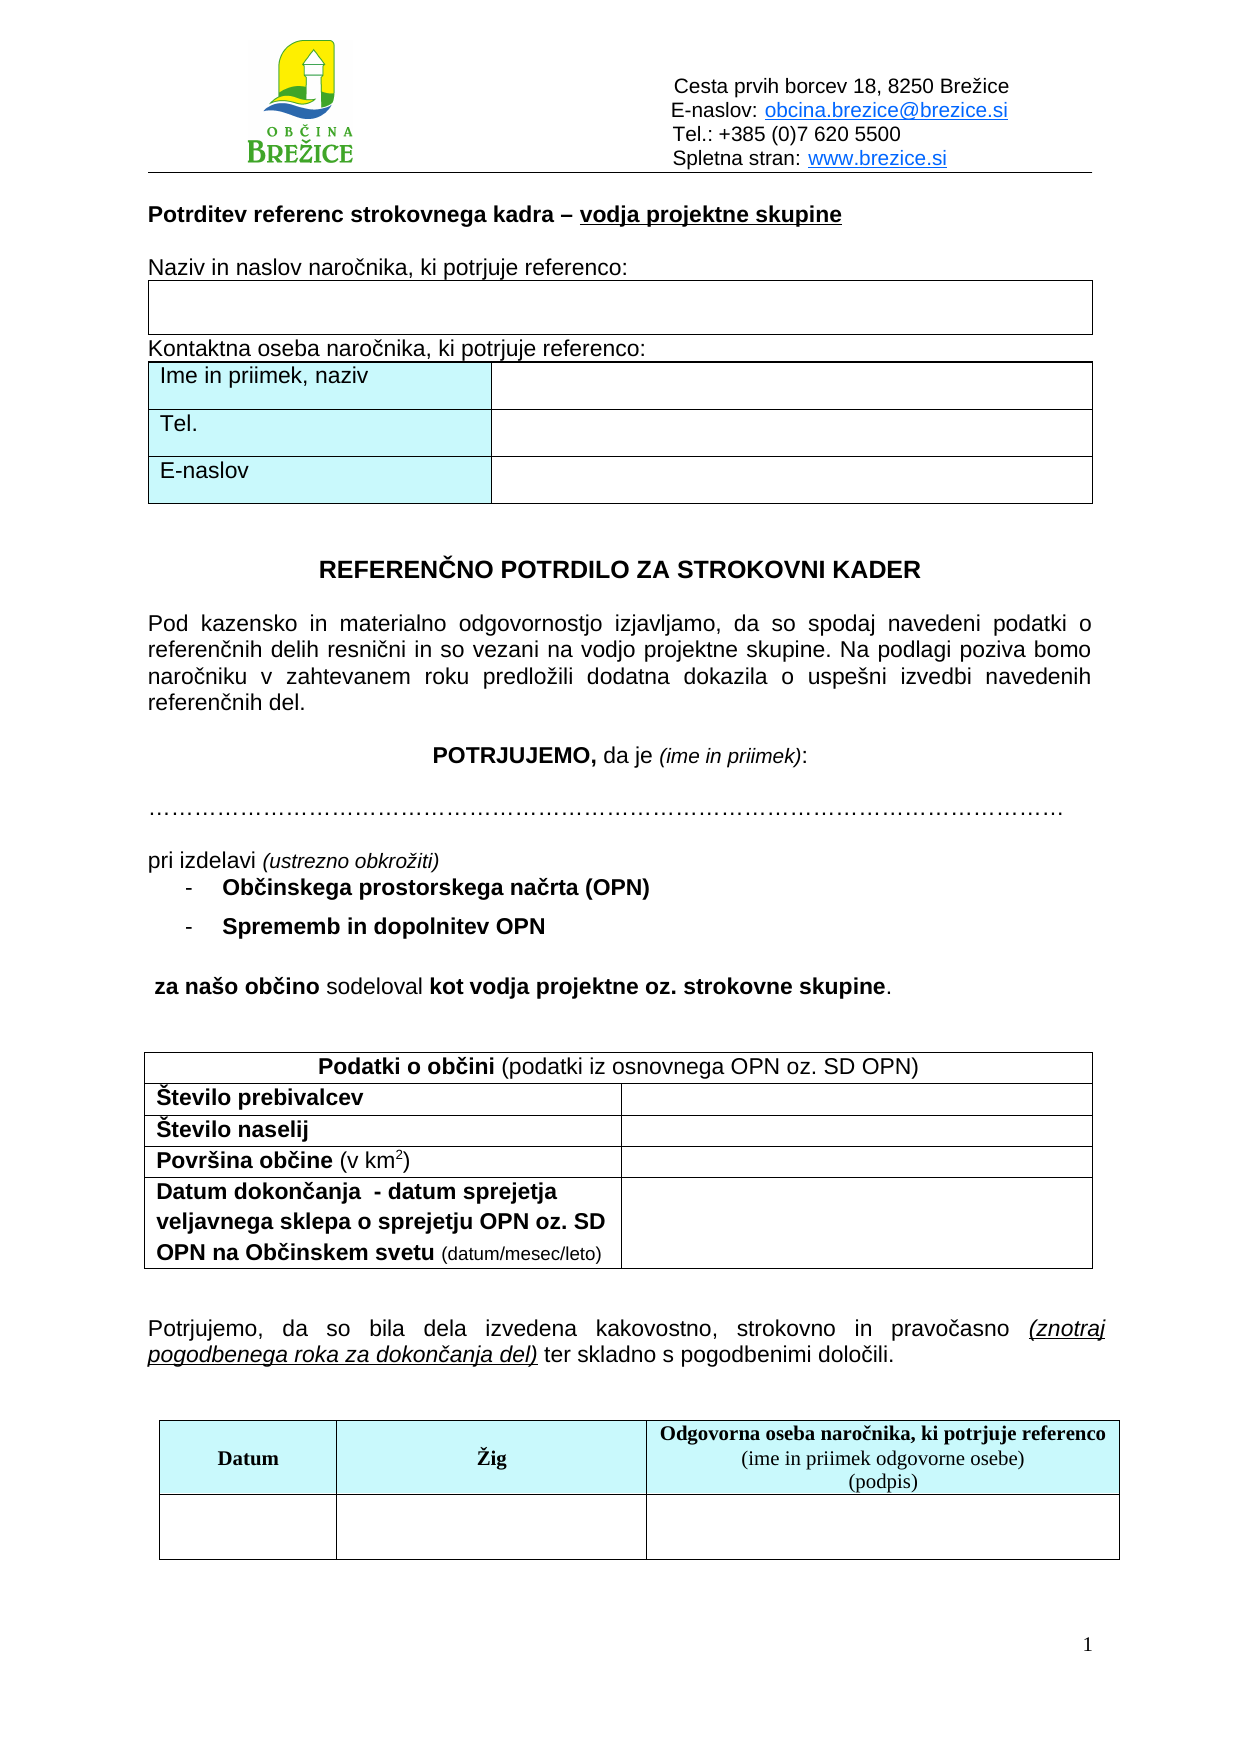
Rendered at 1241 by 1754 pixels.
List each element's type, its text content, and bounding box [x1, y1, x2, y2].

table_cell Površina občine (v km2) [145, 1147, 621, 1177]
table_cell [492, 457, 1092, 503]
table_cell [492, 410, 1092, 456]
table_header Žig [337, 1421, 646, 1493]
text Potrjujemo, da so bila dela izvedena kakovostno, strokovno in pravočasno (znotraj pogodbenega roka za dokončanja del) ter skladno s pogodbenimi določili. [148, 1315, 1107, 1368]
table_cell Število prebivalcev [145, 1084, 621, 1114]
table_cell Tel. [149, 410, 491, 456]
table_header Odgovorna oseba naročnika, ki potrjuje referenco (ime in priimek odgovorne osebe) (podpis) [647, 1421, 1119, 1493]
table_cell [622, 1147, 1092, 1177]
table_header Datum [160, 1421, 336, 1493]
list Sprememb in dopolnitev OPN [185, 913, 1092, 939]
table_cell [622, 1116, 1092, 1146]
text za našo občino sodeloval kot vodja projektne oz. strokovne skupine. [148, 973, 1092, 999]
table_cell [622, 1178, 1092, 1268]
text ………………………………………………………………………………………………………… [148, 794, 1092, 821]
table_cell [337, 1495, 646, 1558]
table_cell Število naselij [145, 1116, 621, 1146]
table_header [492, 363, 1092, 409]
text REFERENČNO POTRDILO ZA STROKOVNI KADER [148, 555, 1092, 583]
table_cell [647, 1495, 1119, 1558]
list Občinskega prostorskega načrta (OPN) [185, 873, 1092, 900]
table_header [149, 281, 1092, 334]
table_header Podatki o občini (podatki iz osnovnega OPN oz. SD OPN) [145, 1053, 1092, 1083]
table_cell Datum dokončanja - datum sprejetja veljavnega sklepa o sprejetju OPN oz. SD OPN na Občinskem svetu (datum/mesec/leto) [145, 1178, 621, 1268]
text Pod kazensko in materialno odgovornostjo izjavljamo, da so spodaj navedeni podatki o referenčnih delih resnični in so vezani na vodjo projektne skupine. Na podlagi poziva bomo naročniku v zahtevanem roku predložili dodatna dokazila o uspešni izvedbi navedenih referenčnih del. [148, 610, 1092, 715]
text pri izdelavi (ustrezno obkrožiti) [148, 847, 1092, 873]
table_cell [160, 1495, 336, 1558]
text Potrditev referenc strokovnega kadra – vodja projektne skupine [148, 201, 1092, 228]
picture [247, 40, 353, 163]
text Naziv in naslov naročnika, ki potrjuje referenco: [148, 254, 1092, 280]
text Kontaktna oseba naročnika, ki potrjuje referenco: [148, 335, 1092, 361]
table_cell [622, 1084, 1092, 1114]
text POTRJUJEMO, da je (ime in priimek): [148, 742, 1092, 768]
table_cell E-naslov [149, 457, 491, 503]
table_header Ime in priimek, naziv [149, 363, 491, 409]
